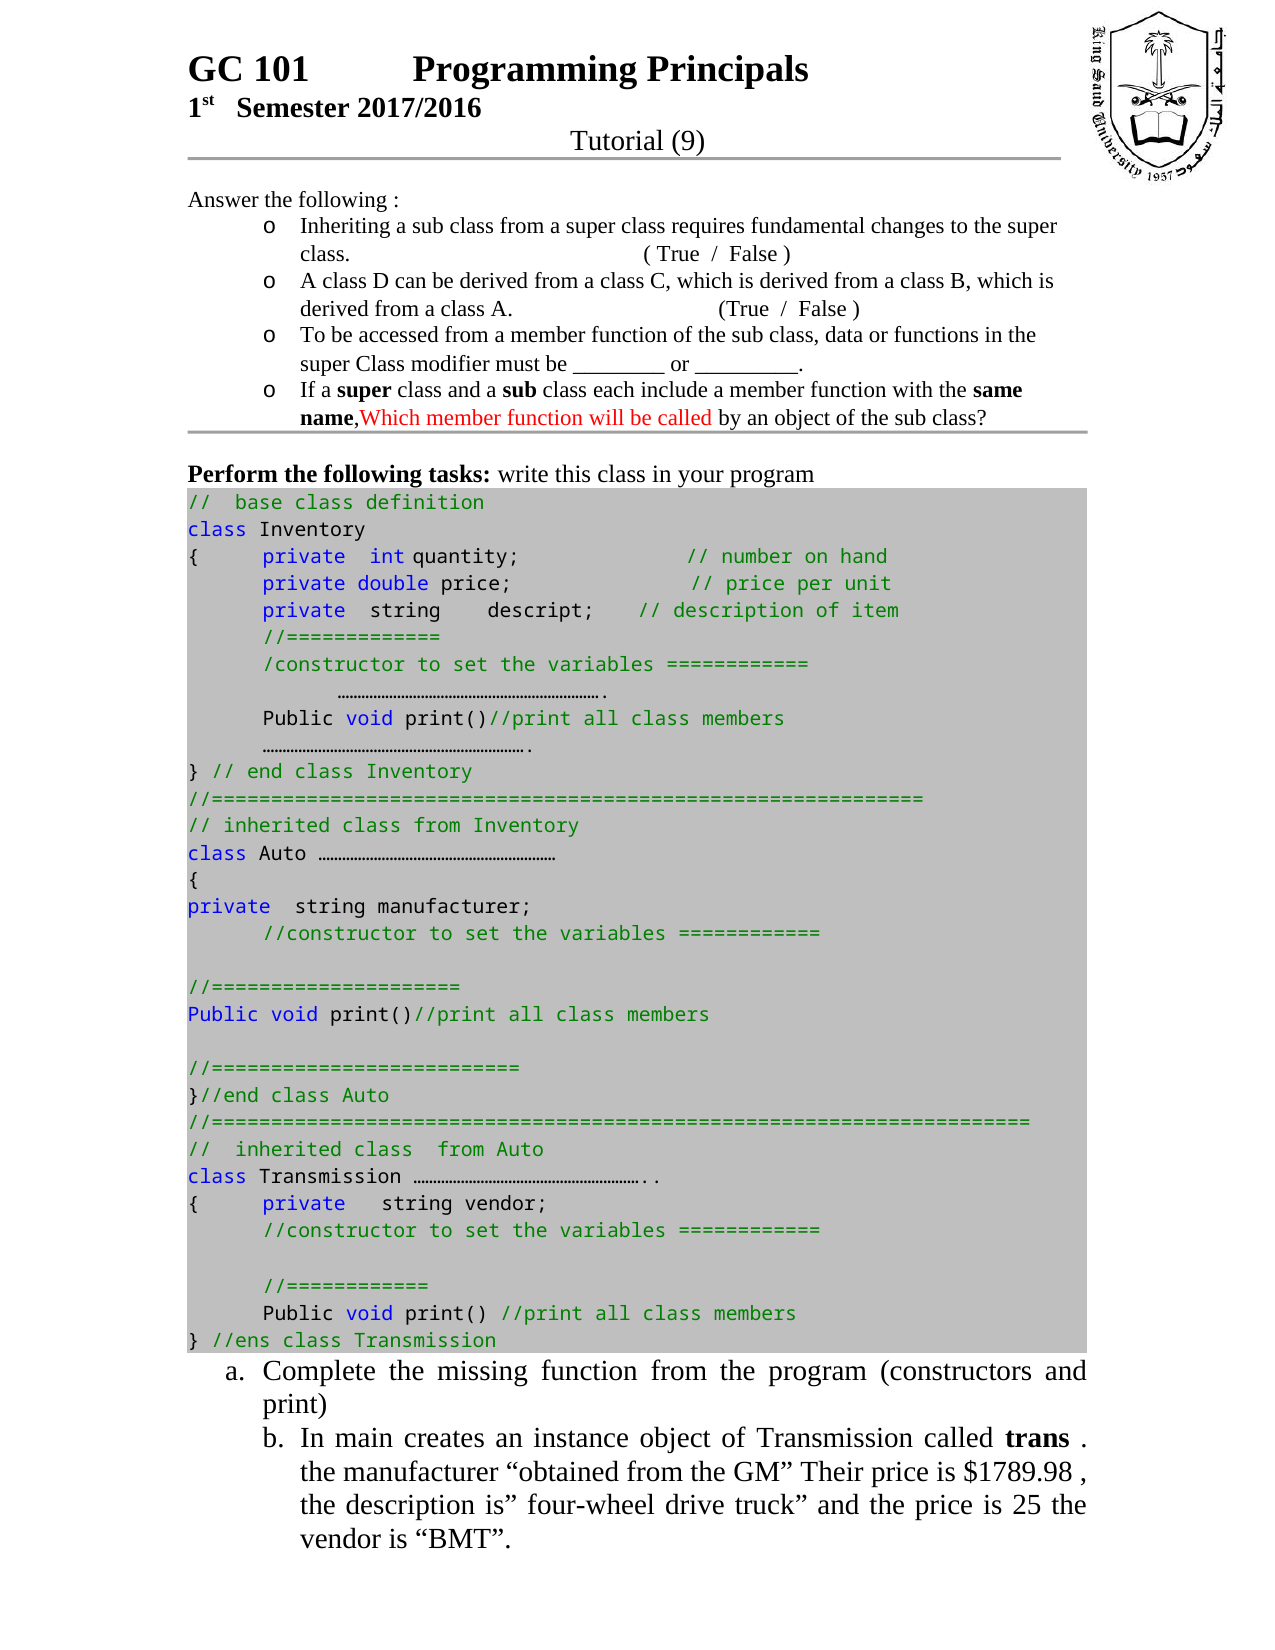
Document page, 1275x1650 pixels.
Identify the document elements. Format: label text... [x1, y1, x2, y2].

text class Transmission ………………………………………………….. [187, 1162, 1087, 1189]
text // base class definition [187, 488, 1087, 515]
text //============================================================ [187, 785, 1087, 812]
text private string manufacturer; [187, 893, 1087, 920]
text …………………………………………………………. [187, 677, 1087, 704]
text private double price; // price per unit [187, 569, 1087, 596]
text { private string vendor; [187, 1189, 1087, 1216]
text } //ens class Transmission [187, 1326, 1087, 1353]
text …………………………………………………………. [187, 731, 1087, 758]
list A class D can be derived from a class C, which is derived from a class B, which is derived from a class A. (True / False ) [262, 267, 1087, 321]
text //============ [187, 1272, 1087, 1299]
list Answer the following : [187, 186, 1087, 212]
text { private int quantity; // number on hand [187, 542, 1087, 569]
text //========================== [187, 1054, 1087, 1082]
text Public void print()//print all class members [187, 1001, 1087, 1028]
text //============= [187, 623, 1087, 650]
list Inheriting a sub class from a super class requires fundamental changes to the super class. ( True / False ) [262, 212, 1087, 267]
text class Auto …………………………………………………… [187, 839, 1087, 866]
text //constructor to set the variables ============ [187, 1216, 1087, 1243]
list Complete the missing function from the program (constructors and print) [225, 1353, 1087, 1420]
text //constructor to set the variables ============ [187, 920, 1087, 947]
text Perform the following tasks: write this class in your program [187, 459, 1087, 488]
picture [1061, 0, 1255, 191]
text Public void print()//print all class members [187, 704, 1087, 731]
text // inherited class from Inventory [187, 812, 1087, 839]
text } // end class Inventory [187, 758, 1087, 785]
text Public void print() //print all class members [187, 1299, 1087, 1326]
text /constructor to set the variables ============ [187, 650, 1087, 677]
list If a super class and a sub class each include a member function with the same name,Which member function will be called by an object of the sub class? [262, 376, 1087, 430]
text // inherited class from Auto [187, 1136, 1087, 1162]
text private string descript; // description of item [187, 596, 1087, 623]
text { [187, 866, 1087, 893]
text //===================================================================== [187, 1108, 1087, 1136]
text }//end class Auto [187, 1082, 1087, 1108]
text //===================== [187, 974, 1087, 1001]
list In main creates an instance object of Transmission called trans . the manufacturer “obtained from the GM” Their price is $1789.98 , the description is” four-wheel drive truck” and the price is 25 the vendor is “BMT”. [262, 1420, 1087, 1554]
text class Inventory [187, 515, 1087, 542]
list To be accessed from a member function of the sub class, data or functions in the super Class modifier must be ________ or _________. [262, 321, 1087, 376]
